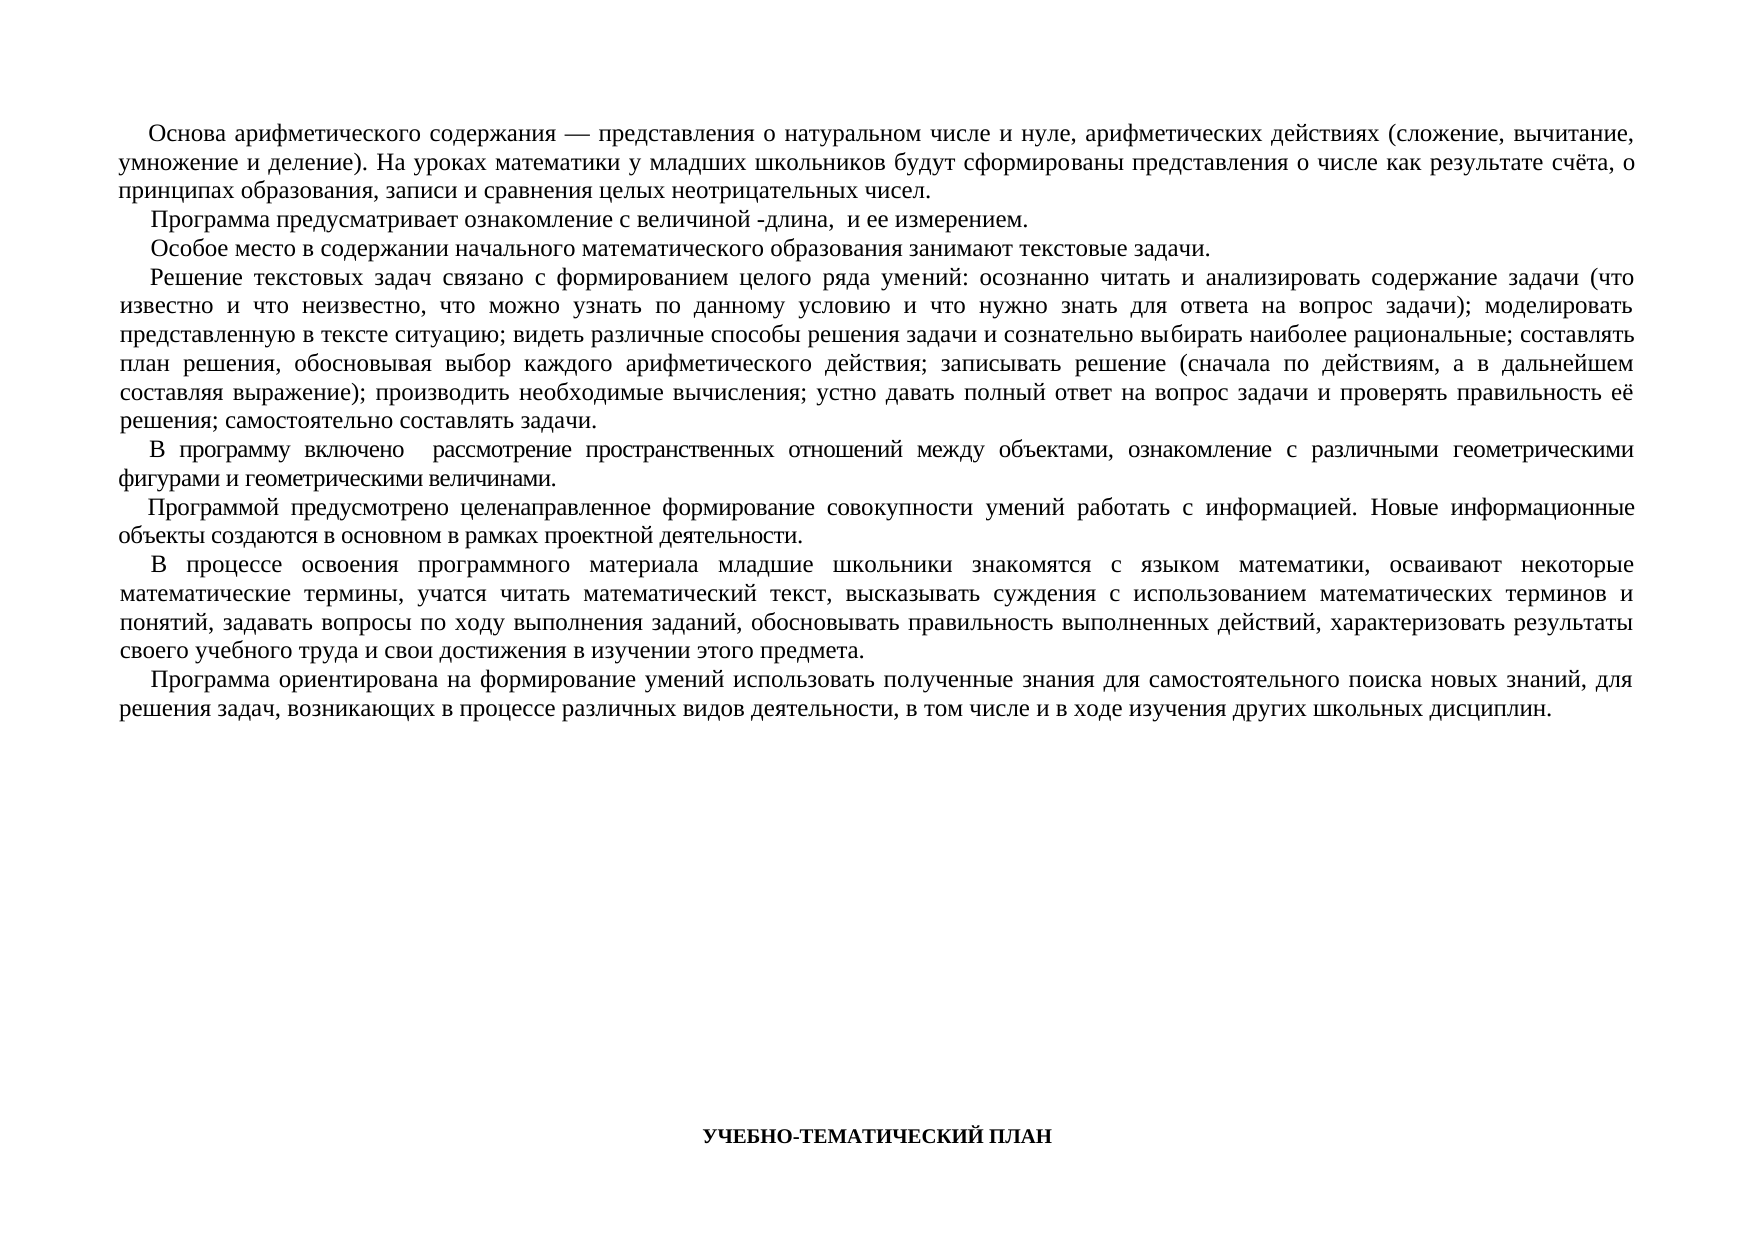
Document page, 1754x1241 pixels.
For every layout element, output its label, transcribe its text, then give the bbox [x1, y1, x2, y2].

text Программой предусмотрено целенаправленное формирование совокупности умений работать с информацией. Новые информационные объекты создаются в основном в рамках проектной деятельности. [118, 492, 1635, 549]
text Программа ориентирована на формирование умений использовать полученные знания для самостоятельного поиска новых знаний, для решения задач, возникающих в процессе различных видов деятельности, в том числе и в ходе изучения других школьных дисциплин. [119, 664, 1633, 722]
text Программа предусматривает ознакомление с величиной -длина, и ее измерением. [119, 204, 1635, 233]
text УЧЕБНО-ТЕМАТИЧЕСКИЙ ПЛАН [118, 1124, 1636, 1148]
text Решение текстовых задач связано с формированием целого ряда умений: осознанно читать и анализировать содержание задачи (что известно и что неизвестно, что можно узнать по данному условию и что нужно знать для ответа на вопрос задачи); моделировать представленную в тексте ситуацию; видеть различные способы решения задачи и сознательно выбирать наиболее рациональные; составлять план решения, обосновывая выбор каждого арифметического действия; записывать решение (сначала по действиям, а в дальнейшем составляя выражение); производить необходимые вычисления; устно давать полный ответ на вопрос задачи и проверять правильность её решения; самостоятельно составлять задачи. [119, 262, 1635, 434]
text В программу включено рассмотрение пространственных отношений между объектами, ознакомление с различными геометрическими фигурами и геометрическими величинами. [118, 434, 1634, 492]
text Особое место в содержании начального математического образования занимают текстовые задачи. [121, 233, 1635, 262]
text Основа арифметического содержания — представления о натуральном числе и нуле, арифметических действиях (сложение, вычитание, умножение и деление). На уроках математики у младших школьников будут сформированы представления о числе как результате счёта, о принципах образования, записи и сравнения целых неотрицательных чисел. [118, 118, 1636, 204]
text В процессе освоения программного материала младшие школьники знакомятся с языком математики, осваивают некоторые математические термины, учатся читать математический текст, высказывать суждения с использованием математических терминов и понятий, задавать вопросы по ходу выполнения заданий, обосновывать правильность выполненных действий, характеризовать результаты своего учебного труда и свои достижения в изучении этого предмета. [119, 549, 1635, 664]
